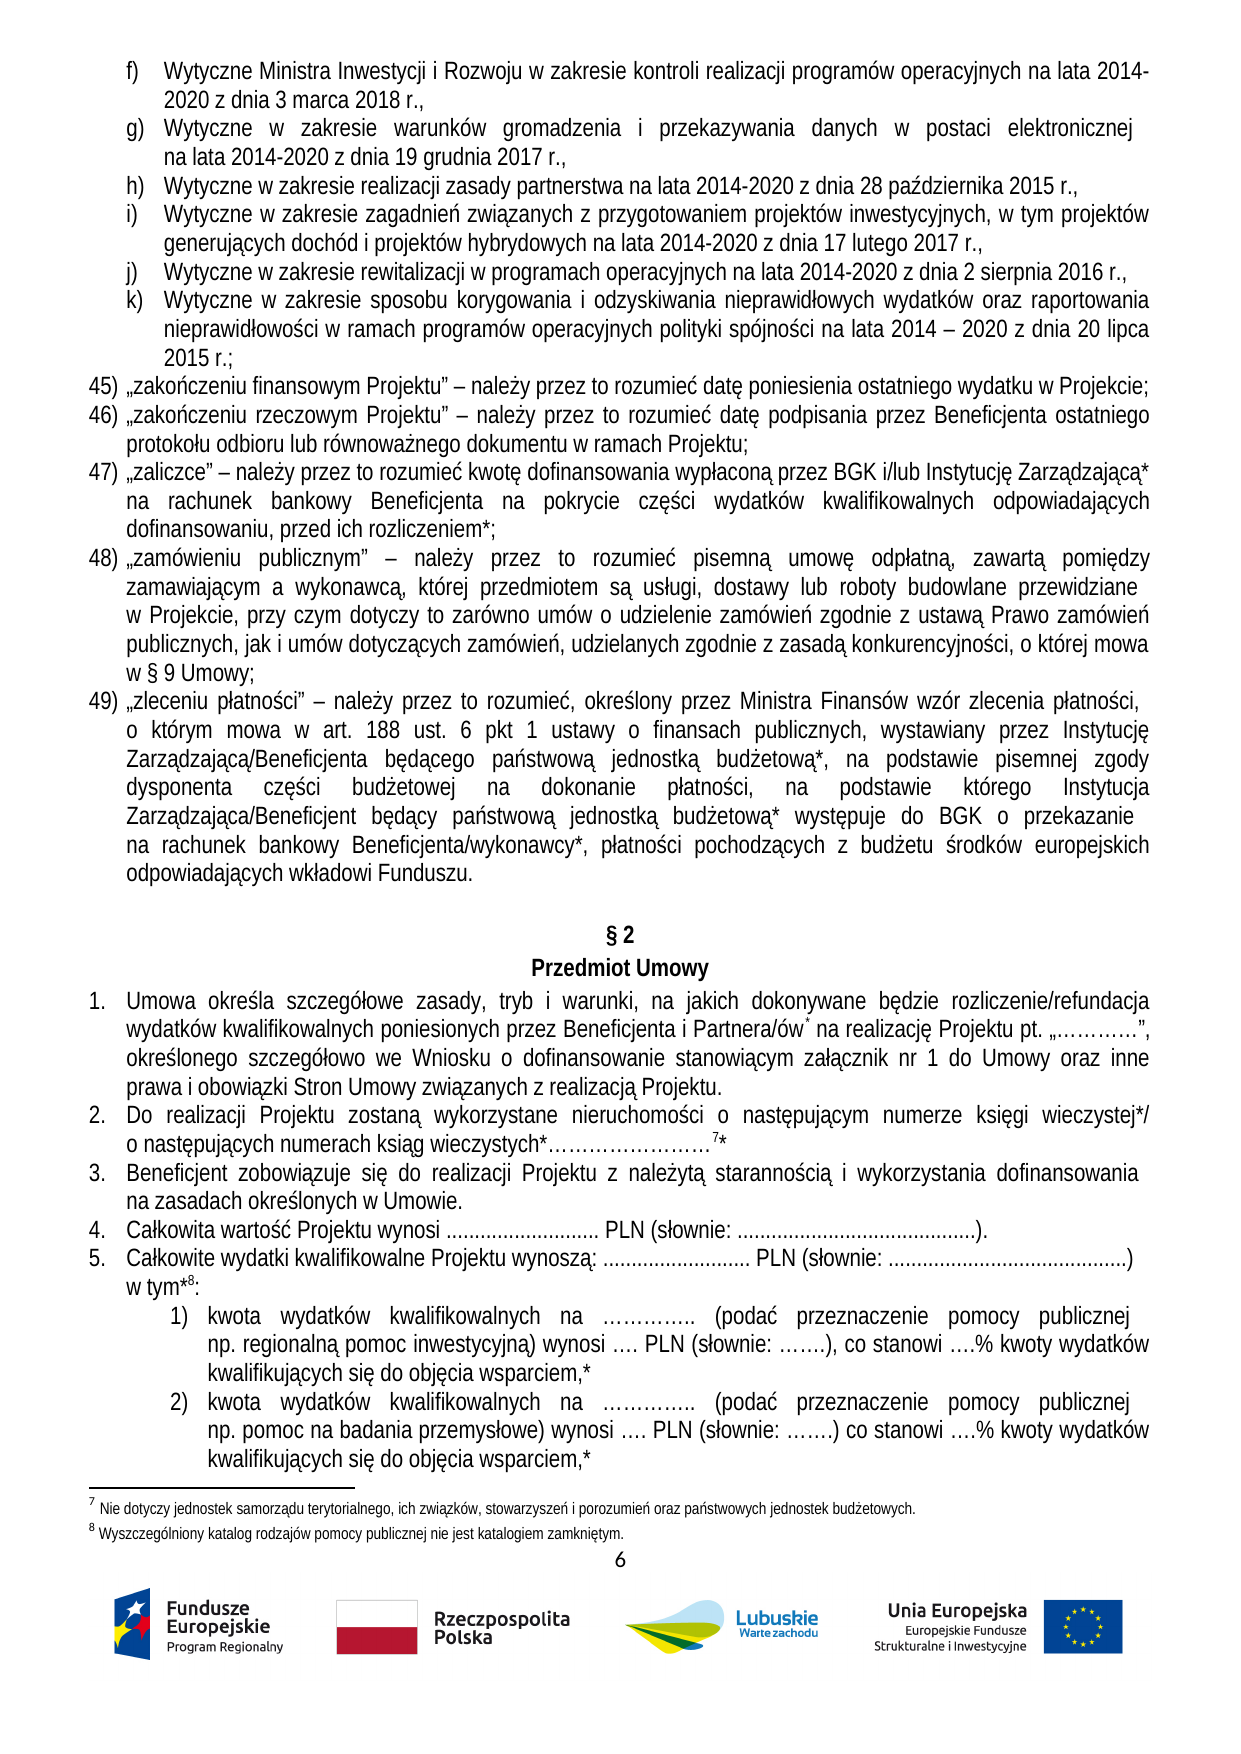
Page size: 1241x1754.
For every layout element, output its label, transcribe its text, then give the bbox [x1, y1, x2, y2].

list Wytyczne Ministra Inwestycji i Rozwoju w zakresie kontroli realizacji programów operacyjnych na lata 2014-2020 z dnia 3 marca 2018 r., [126, 56, 1152, 113]
list kwota wydatków kwalifikowalnych na ………….. (podać przeznaczenie pomocy publicznej np. regionalną pomoc inwestycyjną) wynosi …. PLN (słownie: …….), co stanowi ….% kwoty wydatków kwalifikujących się do objęcia wsparciem,* [170, 1301, 1152, 1387]
list Całkowita wartość Projektu wynosi ........................... PLN (słownie: ..........................................). [89, 1215, 1152, 1243]
list Wytyczne w zakresie zagadnień związanych z przygotowaniem projektów inwestycyjnych, w tym projektów generujących dochód i projektów hybrydowych na lata 2014-2020 z dnia 17 lutego 2017 r., [126, 199, 1152, 257]
list Wytyczne w zakresie warunków gromadzenia i przekazywania danych w postaci elektronicznej na lata 2014-2020 z dnia 19 grudnia 2017 r., [126, 113, 1152, 171]
list Wytyczne w zakresie rewitalizacji w programach operacyjnych na lata 2014-2020 z dnia 2 sierpnia 2016 r., [126, 257, 1152, 285]
list Do realizacji Projektu zostaną wykorzystane nieruchomości o następującym numerze księgi wieczystej*/ o następujących numerach ksiąg wieczystych*……………………* [89, 1100, 1152, 1157]
list „zakończeniu finansowym Projektu” – należy przez to rozumieć datę poniesienia ostatniego wydatku w Projekcie; [89, 371, 1152, 400]
text w tym*: [126, 1272, 1152, 1301]
list Całkowite wydatki kwalifikowalne Projektu wynoszą: .......................... PLN (słownie: ..........................................) [89, 1243, 1152, 1272]
text Przedmiot Umowy [89, 953, 1152, 981]
list Beneficjent zobowiązuje się do realizacji Projektu z należytą starannością i wykorzystania dofinansowania na zasadach określonych w Umowie. [89, 1157, 1152, 1215]
list „zamówieniu publicznym” – należy przez to rozumieć pisemną umowę odpłatną, zawartą pomiędzy zamawiającym a wykonawcą, której przedmiotem są usługi, dostawy lub roboty budowlane przewidziane w Projekcie, przy czym dotyczy to zarówno umów o udzielenie zamówień zgodnie z ustawą Prawo zamówień publicznych, jak i umów dotyczących zamówień, udzielanych zgodnie z zasadą konkurencyjności, o której mowa w § 9 Umowy; [89, 543, 1152, 686]
picture [88, 1572, 1152, 1681]
list „zakończeniu rzeczowym Projektu” – należy przez to rozumieć datę podpisania przez Beneficjenta ostatniego protokołu odbioru lub równoważnego dokumentu w ramach Projektu; [89, 400, 1152, 457]
text § 2 [89, 920, 1152, 948]
list Wytyczne w zakresie sposobu korygowania i odzyskiwania nieprawidłowych wydatków oraz raportowania nieprawidłowości w ramach programów operacyjnych polityki spójności na lata 2014 – 2020 z dnia 20 lipca 2015 r.; [126, 285, 1152, 371]
list kwota wydatków kwalifikowalnych na ………….. (podać przeznaczenie pomocy publicznej np. pomoc na badania przemysłowe) wynosi …. PLN (słownie: …….) co stanowi ….% kwoty wydatków kwalifikujących się do objęcia wsparciem,* [170, 1387, 1152, 1473]
list „zleceniu płatności” – należy przez to rozumieć, określony przez Ministra Finansów wzór zlecenia płatności, o którym mowa w art. 188 ust. 6 pkt 1 ustawy o finansach publicznych, wystawiany przez Instytucję Zarządzającą/Beneficjenta będącego państwową jednostką budżetową*, na podstawie pisemnej zgody dysponenta części budżetowej na dokonanie płatności, na podstawie którego Instytucja Zarządzająca/Beneficjent będący państwową jednostką budżetową* występuje do BGK o przekazanie na rachunek bankowy Beneficjenta/wykonawcy*, płatności pochodzących z budżetu środków europejskich odpowiadających wkładowi Funduszu. [89, 686, 1152, 887]
list Umowa określa szczegółowe zasady, tryb i warunki, na jakich dokonywane będzie rozliczenie/refundacja wydatków kwalifikowalnych poniesionych przez Beneficjenta i Partnera/ów* na realizację Projektu pt. „…………”, określonego szczegółowo we Wniosku o dofinansowanie stanowiącym załącznik nr 1 do Umowy oraz inne prawa i obowiązki Stron Umowy związanych z realizacją Projektu. [89, 986, 1152, 1100]
list Wytyczne w zakresie realizacji zasady partnerstwa na lata 2014-2020 z dnia 28 października 2015 r., [126, 171, 1152, 199]
list „zaliczce” – należy przez to rozumieć kwotę dofinansowania wypłaconą przez BGK i/lub Instytucję Zarządzającą* na rachunek bankowy Beneficjenta na pokrycie części wydatków kwalifikowalnych odpowiadających dofinansowaniu, przed ich rozliczeniem*; [89, 457, 1152, 543]
